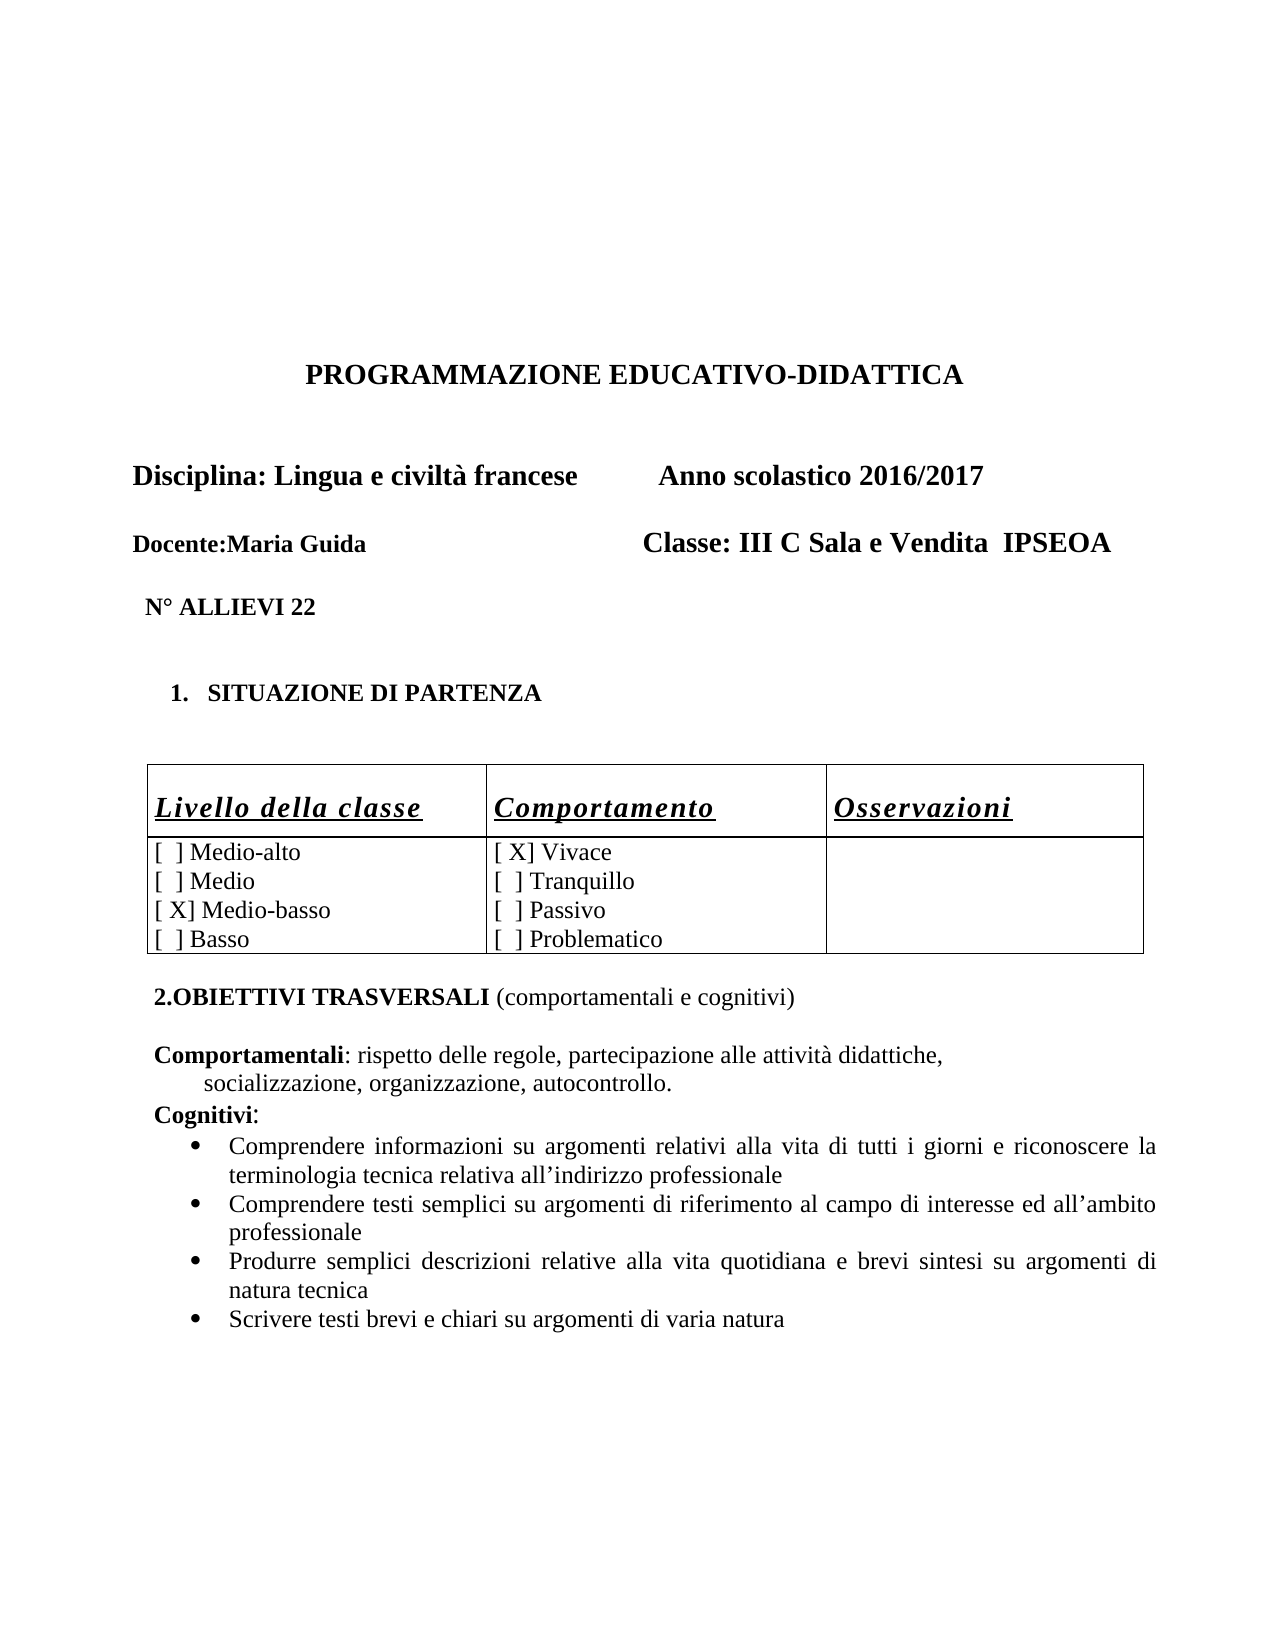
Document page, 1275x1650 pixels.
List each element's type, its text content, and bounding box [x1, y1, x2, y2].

table_header PROGRAMMAZIONE EDUCATIVO-DIDATTICA Disciplina: Lingua e civiltà francese Anno scolastico 2016/2017 Docente:Maria Guida Classe: III C Sala e Vendita IPSEOA N° ALLIEVI 22 SITUAZIONE DI PARTENZA [125, 223, 1144, 1447]
